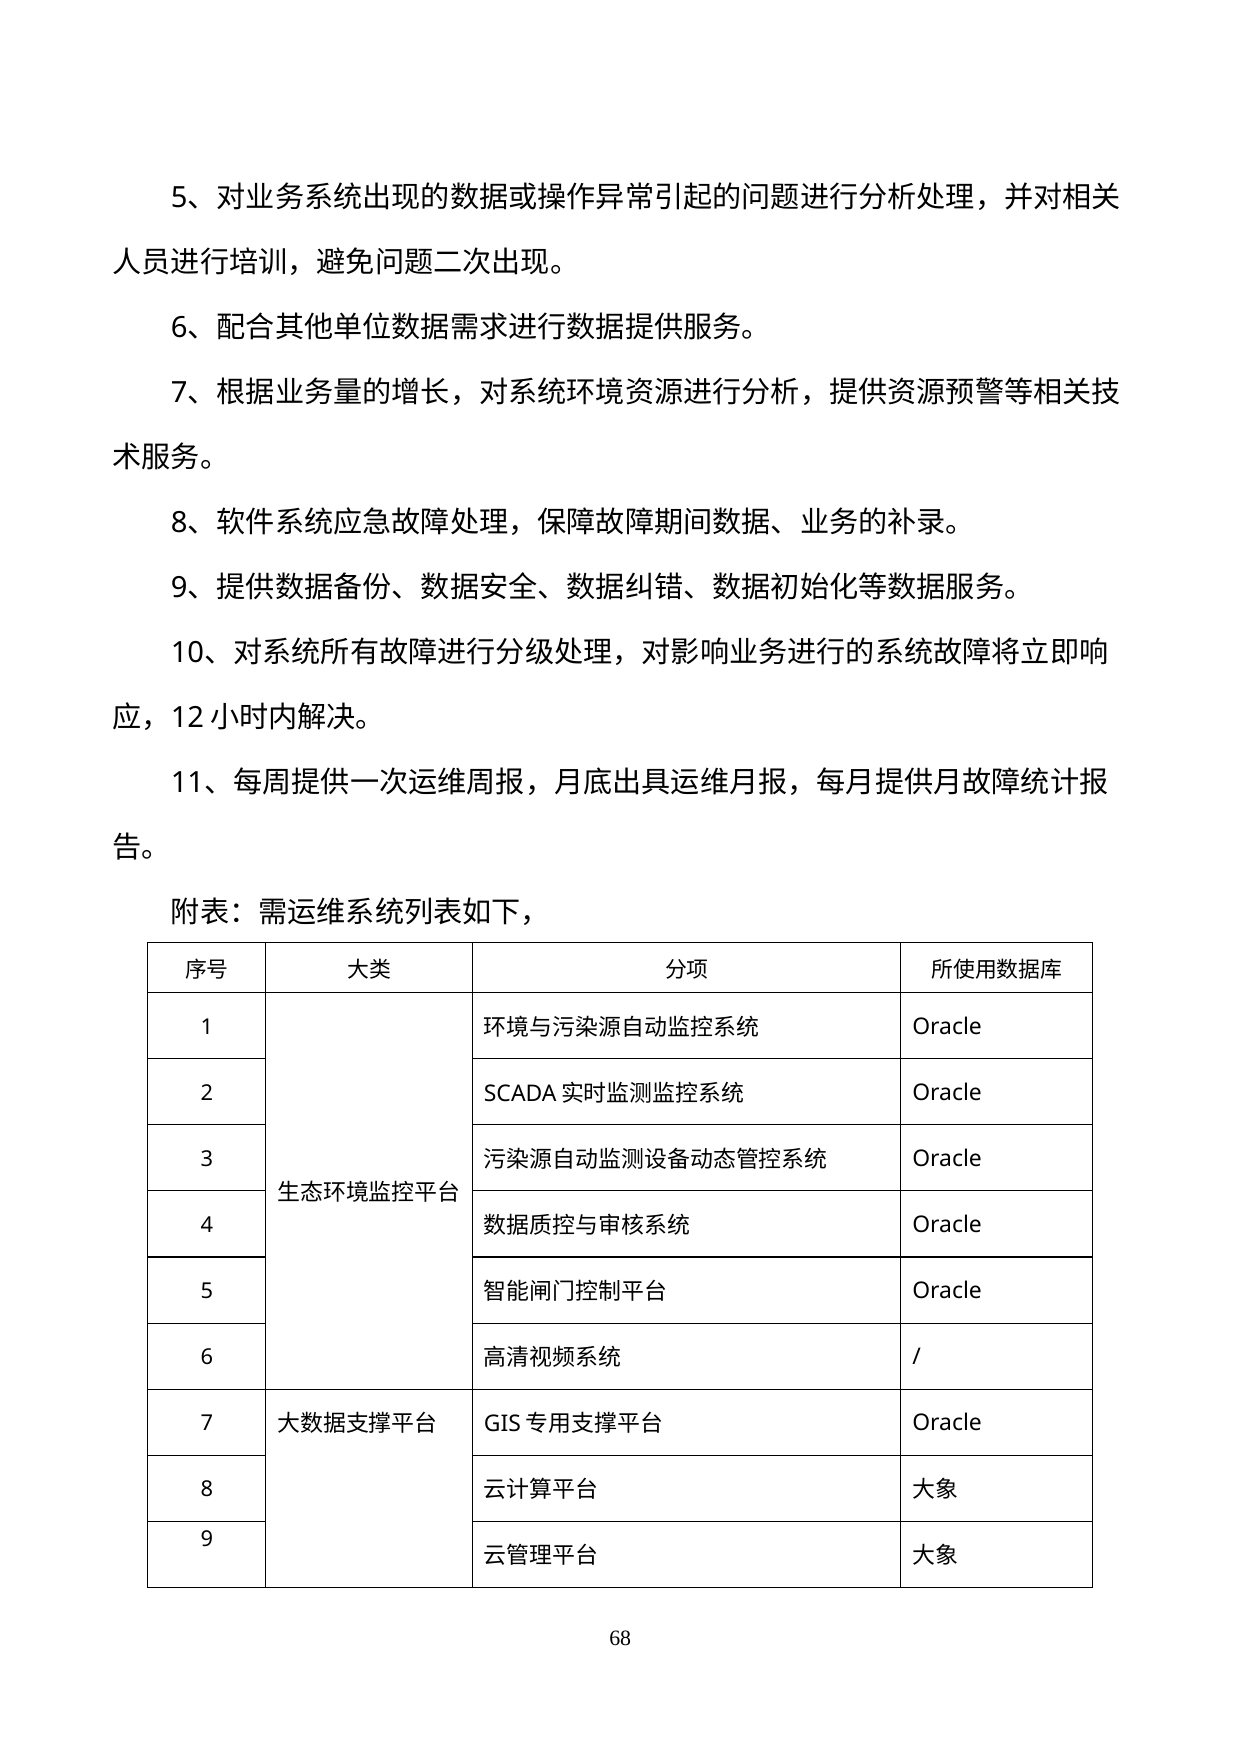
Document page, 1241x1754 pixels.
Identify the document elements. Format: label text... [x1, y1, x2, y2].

text 9、提供数据备份、数据安全、数据纠错、数据初始化等数据服务。 [112, 552, 1128, 617]
table_cell 环境与污染源自动监控系统 [473, 993, 900, 1058]
table_cell 大象 [901, 1456, 1092, 1521]
table_cell 5 [148, 1258, 265, 1322]
table_cell Oracle [901, 1059, 1092, 1124]
table_cell 云管理平台 [473, 1522, 900, 1587]
table_cell 2 [148, 1059, 265, 1124]
table_cell Oracle [901, 1390, 1092, 1454]
text 8、软件系统应急故障处理，保障故障期间数据、业务的补录。 [112, 487, 1128, 552]
table_cell SCADA实时监测监控系统 [473, 1059, 900, 1124]
table_cell Oracle [901, 1258, 1092, 1322]
table_cell Oracle [901, 993, 1092, 1058]
table_header 分项 [473, 943, 900, 992]
text 5、对业务系统出现的数据或操作异常引起的问题进行分析处理，并对相关人员进行培训，避免问题二次出现。 [112, 162, 1128, 292]
text 11、每周提供一次运维周报，月底出具运维月报，每月提供月故障统计报告。 [112, 747, 1128, 877]
table_cell 大象 [901, 1522, 1092, 1587]
table_cell 生态环境监控平台 [266, 993, 472, 1388]
text 6、配合其他单位数据需求进行数据提供服务。 [112, 292, 1128, 357]
table_cell 1 [148, 993, 265, 1058]
table_cell 9 [148, 1522, 265, 1587]
table_cell 数据质控与审核系统 [473, 1191, 900, 1256]
table_cell Oracle [901, 1191, 1092, 1256]
table_header 所使用数据库 [901, 943, 1092, 992]
table_cell 云计算平台 [473, 1456, 900, 1521]
table_header 大类 [266, 943, 472, 992]
table_cell 污染源自动监测设备动态管控系统 [473, 1125, 900, 1190]
table_cell 4 [148, 1191, 265, 1256]
table_cell 3 [148, 1125, 265, 1190]
text 7、根据业务量的增长，对系统环境资源进行分析，提供资源预警等相关技术服务。 [112, 357, 1128, 487]
table_cell GIS专用支撑平台 [473, 1390, 900, 1454]
table_header 序号 [148, 943, 265, 992]
table_cell Oracle [901, 1125, 1092, 1190]
table_cell 6 [148, 1324, 265, 1388]
table_cell 7 [148, 1390, 265, 1454]
text 附表：需运维系统列表如下， [112, 877, 1128, 942]
table_cell / [901, 1324, 1092, 1388]
table_cell 大数据支撑平台 [266, 1390, 472, 1587]
table_cell 8 [148, 1456, 265, 1521]
text 10、对系统所有故障进行分级处理，对影响业务进行的系统故障将立即响应，12小时内解决。 [112, 617, 1128, 747]
table_cell 高清视频系统 [473, 1324, 900, 1388]
table_cell 智能闸门控制平台 [473, 1258, 900, 1322]
